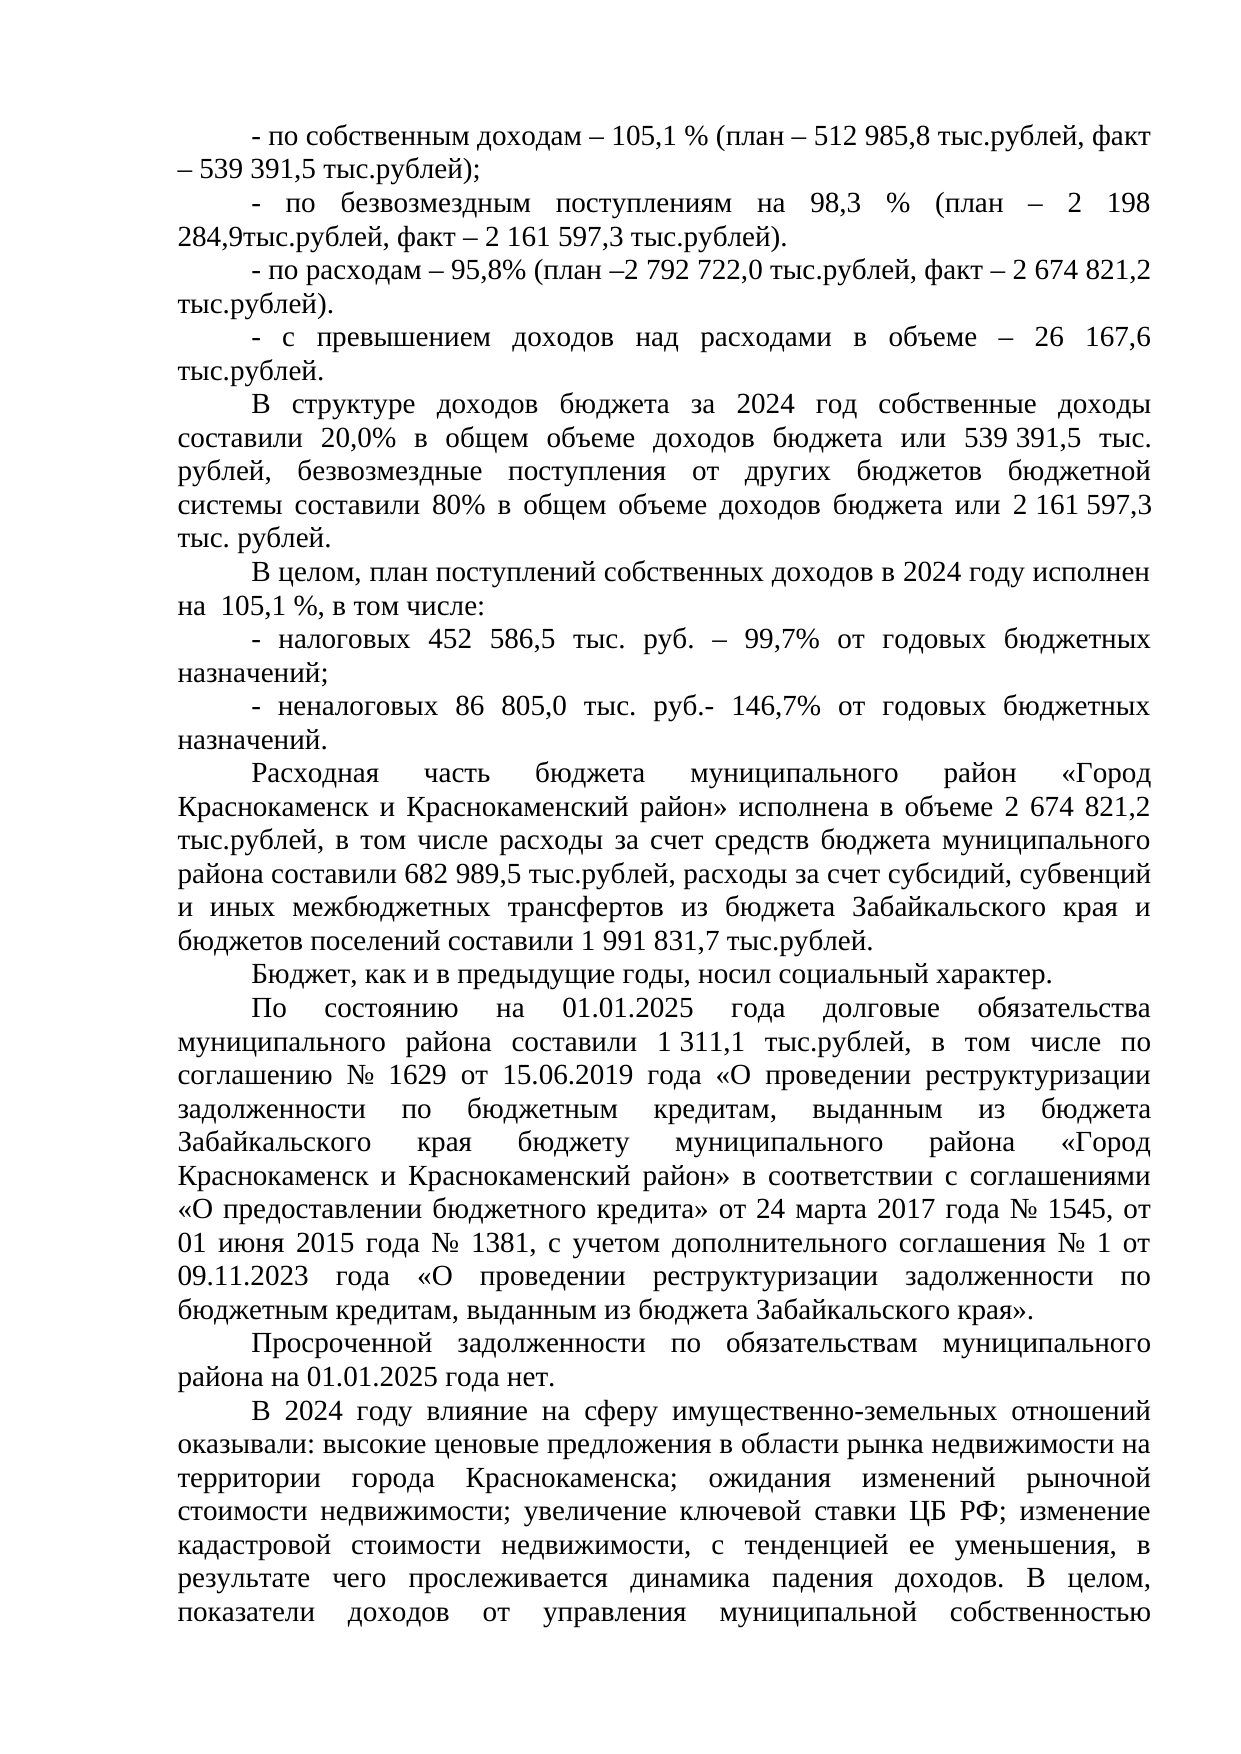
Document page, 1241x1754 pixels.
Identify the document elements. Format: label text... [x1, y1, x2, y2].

text Расходная часть бюджета муниципального район «Город Краснокаменск и Краснокаменский район» исполнена в объеме 2 674 821,2 тыс.рублей, в том числе расходы за счет средств бюджета муниципального района составили 682 989,5 тыс.рублей, расходы за счет субсидий, субвенций и иных межбюджетных трансфертов из бюджета Забайкальского края и бюджетов поселений составили 1 991 831,7 тыс.рублей. [177, 755, 1152, 957]
text В структуре доходов бюджета за 2024 год собственные доходы составили 20,0% в общем объеме доходов бюджета или 539 391,5 тыс. рублей, безвозмездные поступления от других бюджетов бюджетной системы составили 80% в общем объеме доходов бюджета или 2 161 597,3 тыс. рублей. [177, 386, 1152, 554]
text - налоговых 452 586,5 тыс. руб. – 99,7% от годовых бюджетных назначений; [177, 621, 1152, 688]
text Бюджет, как и в предыдущие годы, носил социальный характер. [177, 957, 1152, 990]
text Просроченной задолженности по обязательствам муниципального района на 01.01.2025 года нет. [177, 1326, 1152, 1393]
text - с превышением доходов над расходами в объеме – 26 167,6 тыс.рублей. [177, 319, 1152, 386]
text По состоянию на 01.01.2025 года долговые обязательства муниципального района составили 1 311,1 тыс.рублей, в том числе по соглашению № 1629 от 15.06.2019 года «О проведении реструктуризации задолженности по бюджетным кредитам, выданным из бюджета Забайкальского края бюджету муниципального района «Город Краснокаменск и Краснокаменский район» в соответствии с соглашениями «О предоставлении бюджетного кредита» от 24 марта 2017 года № 1545, от 01 июня 2015 года № 1381, с учетом дополнительного соглашения № 1 от 09.11.2023 года «О проведении реструктуризации задолженности по бюджетным кредитам, выданным из бюджета Забайкальского края». [177, 990, 1152, 1326]
text В целом, план поступлений собственных доходов в 2024 году исполнен на 105,1 %, в том числе: [177, 554, 1152, 621]
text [177, 1393, 1152, 1627]
text - по собственным доходам – 105,1 % (план – 512 985,8 тыс.рублей, факт – 539 391,5 тыс.рублей); [177, 118, 1152, 185]
text - неналоговых 86 805,0 тыс. руб.- 146,7% от годовых бюджетных назначений. [177, 688, 1152, 755]
text - по безвозмездным поступлениям на 98,3 % (план – 2 198 284,9тыс.рублей, факт – 2 161 597,3 тыс.рублей). [177, 185, 1152, 252]
text - по расходам – 95,8% (план –2 792 722,0 тыс.рублей, факт – 2 674 821,2 тыс.рублей). [177, 252, 1152, 319]
